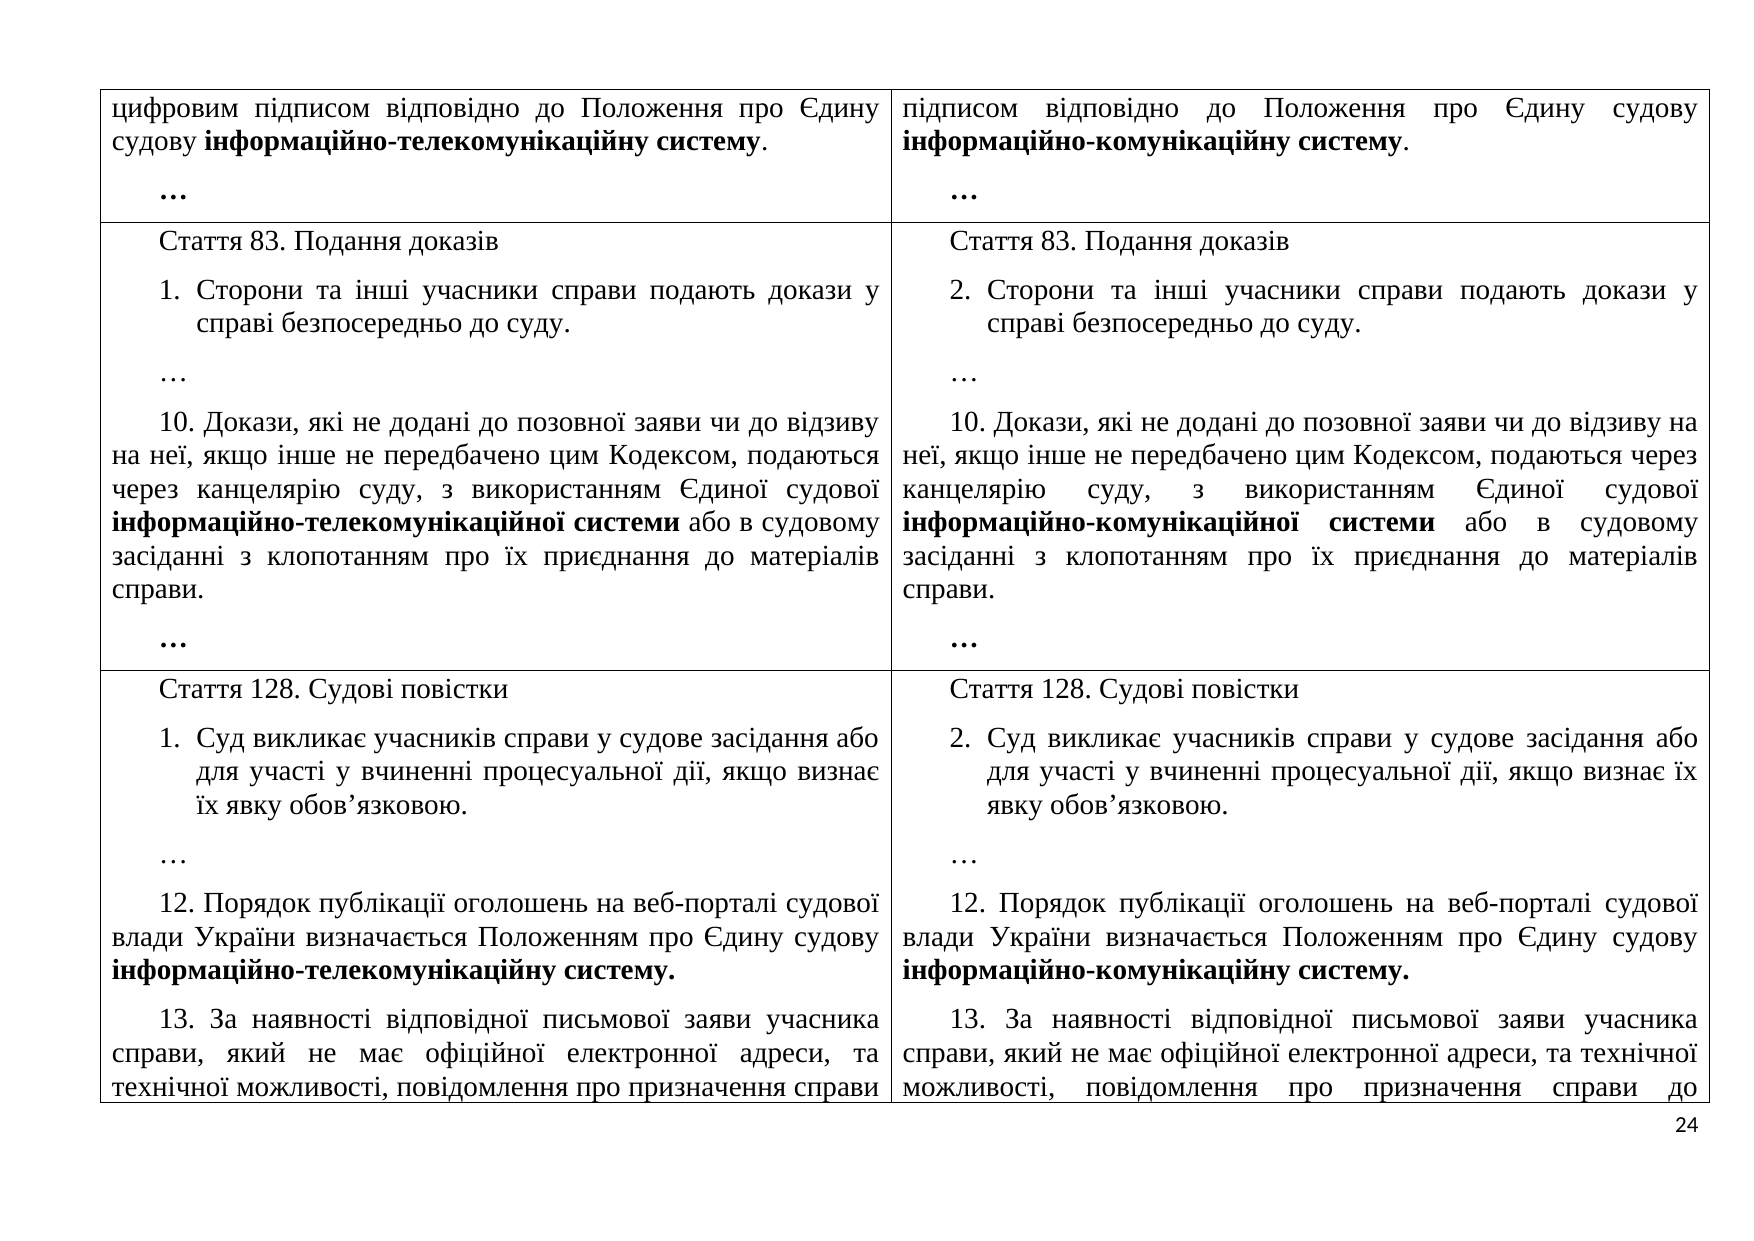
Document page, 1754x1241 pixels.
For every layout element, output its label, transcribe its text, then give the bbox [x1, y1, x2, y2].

table_cell Стаття 83. Подання доказів Сторони та інші учасники справи подають докази у справі безпосередньо до суду. … 10. Докази, які не додані до позовної заяви чи до відзиву на неї, якщо інше не передбачено цим Кодексом, подаються через канцелярію суду, з використанням Єдиної судової інформаційно-комунікаційної системи або в судовому засіданні з клопотанням про їх приєднання до матеріалів справи. … [892, 223, 1709, 670]
table_cell Стаття 83. Подання доказів Сторони та інші учасники справи подають докази у справі безпосередньо до суду. … 10. Докази, які не додані до позовної заяви чи до відзиву на неї, якщо інше не передбачено цим Кодексом, подаються через канцелярію суду, з використанням Єдиної судової інформаційно-телекомунікаційної системи або в судовому засіданні з клопотанням про їх приєднання до матеріалів справи. … [101, 223, 891, 670]
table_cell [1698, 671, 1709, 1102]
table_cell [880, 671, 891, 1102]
